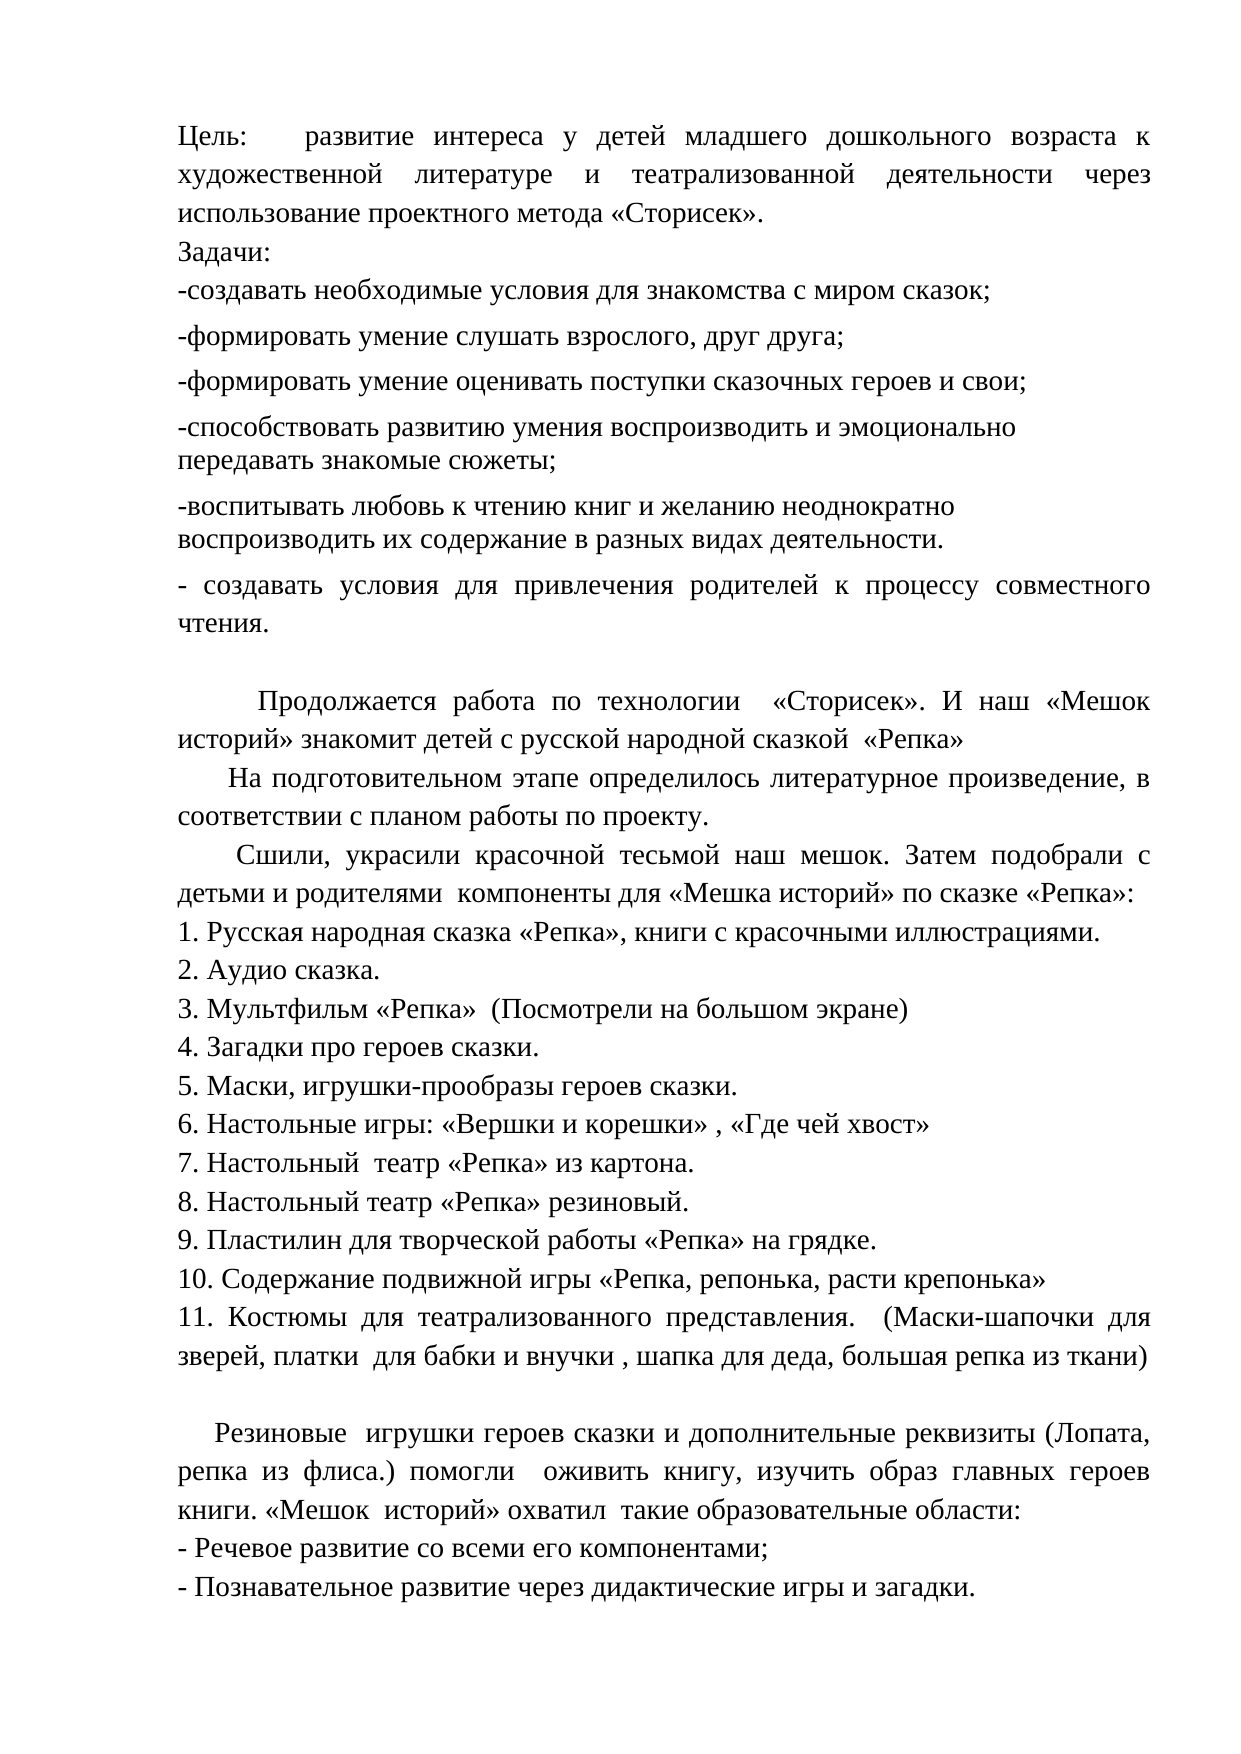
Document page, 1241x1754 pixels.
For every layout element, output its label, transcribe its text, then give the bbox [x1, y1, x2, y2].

text -создавать необходимые условия для знакомства с миром сказок; [177, 272, 1152, 306]
text 11. Костюмы для театрализованного представления. (Маски-шапочки для зверей, платки для бабки и внучки , шапка для деда, большая репка из ткани) [177, 1299, 1152, 1371]
text -воспитывать любовь к чтению книг и желанию неоднократно воспроизводить их содержание в разных видах деятельности. [177, 488, 1152, 555]
text 8. Настольный театр «Репка» резиновый. [177, 1184, 1152, 1217]
text На подготовительном этапе определилось литературное произведение, в соответствии с планом работы по проекту. [177, 760, 1152, 832]
text - создавать условия для привлечения родителей к процессу совместного чтения. [177, 567, 1152, 639]
text -формировать умение слушать взрослого, друг друга; [177, 318, 1152, 351]
text 7. Настольный театр «Репка» из картона. [177, 1145, 1152, 1179]
text Резиновые игрушки героев сказки и дополнительные реквизиты (Лопата, репка из флиса.) помогли оживить книгу, изучить образ главных героев книги. «Мешок историй» охватил такие образовательные области: [177, 1415, 1152, 1526]
text 4. Загадки про героев сказки. [177, 1029, 1152, 1063]
text 9. Пластилин для творческой работы «Репка» на грядке. [177, 1222, 1152, 1256]
text Сшили, украсили красочной тесьмой наш мешок. Затем подобрали с детьми и родителями компоненты для «Мешка историй» по сказке «Репка»: [177, 837, 1152, 909]
text Цель: развитие интереса у детей младшего дошкольного возраста к художественной литературе и театрализованной деятельности через использование проектного метода «Сторисек». [177, 118, 1152, 229]
text -способствовать развитию умения воспроизводить и эмоционально передавать знакомые сюжеты; [177, 409, 1152, 476]
text 10. Содержание подвижной игры «Репка, репонька, расти крепонька» [177, 1261, 1152, 1294]
text 5. Маски, игрушки-прообразы героев сказки. [177, 1068, 1152, 1102]
text Задачи: [177, 234, 1152, 267]
text Продолжается работа по технологии «Сторисек». И наш «Мешок историй» знакомит детей с русской народной сказкой «Репка» [177, 683, 1152, 755]
text 3. Мультфильм «Репка» (Посмотрели на большом экране) [177, 991, 1152, 1024]
text 2. Аудио сказка. [177, 952, 1152, 986]
text 1. Русская народная сказка «Репка», книги с красочными иллюстрациями. [177, 914, 1152, 947]
text - Познавательное развитие через дидактические игры и загадки. [177, 1569, 1152, 1603]
text 6. Настольные игры: «Вершки и корешки» , «Где чей хвост» [177, 1107, 1152, 1140]
text - Речевое развитие со всеми его компонентами; [177, 1531, 1152, 1564]
text -формировать умение оценивать поступки сказочных героев и свои; [177, 363, 1152, 397]
